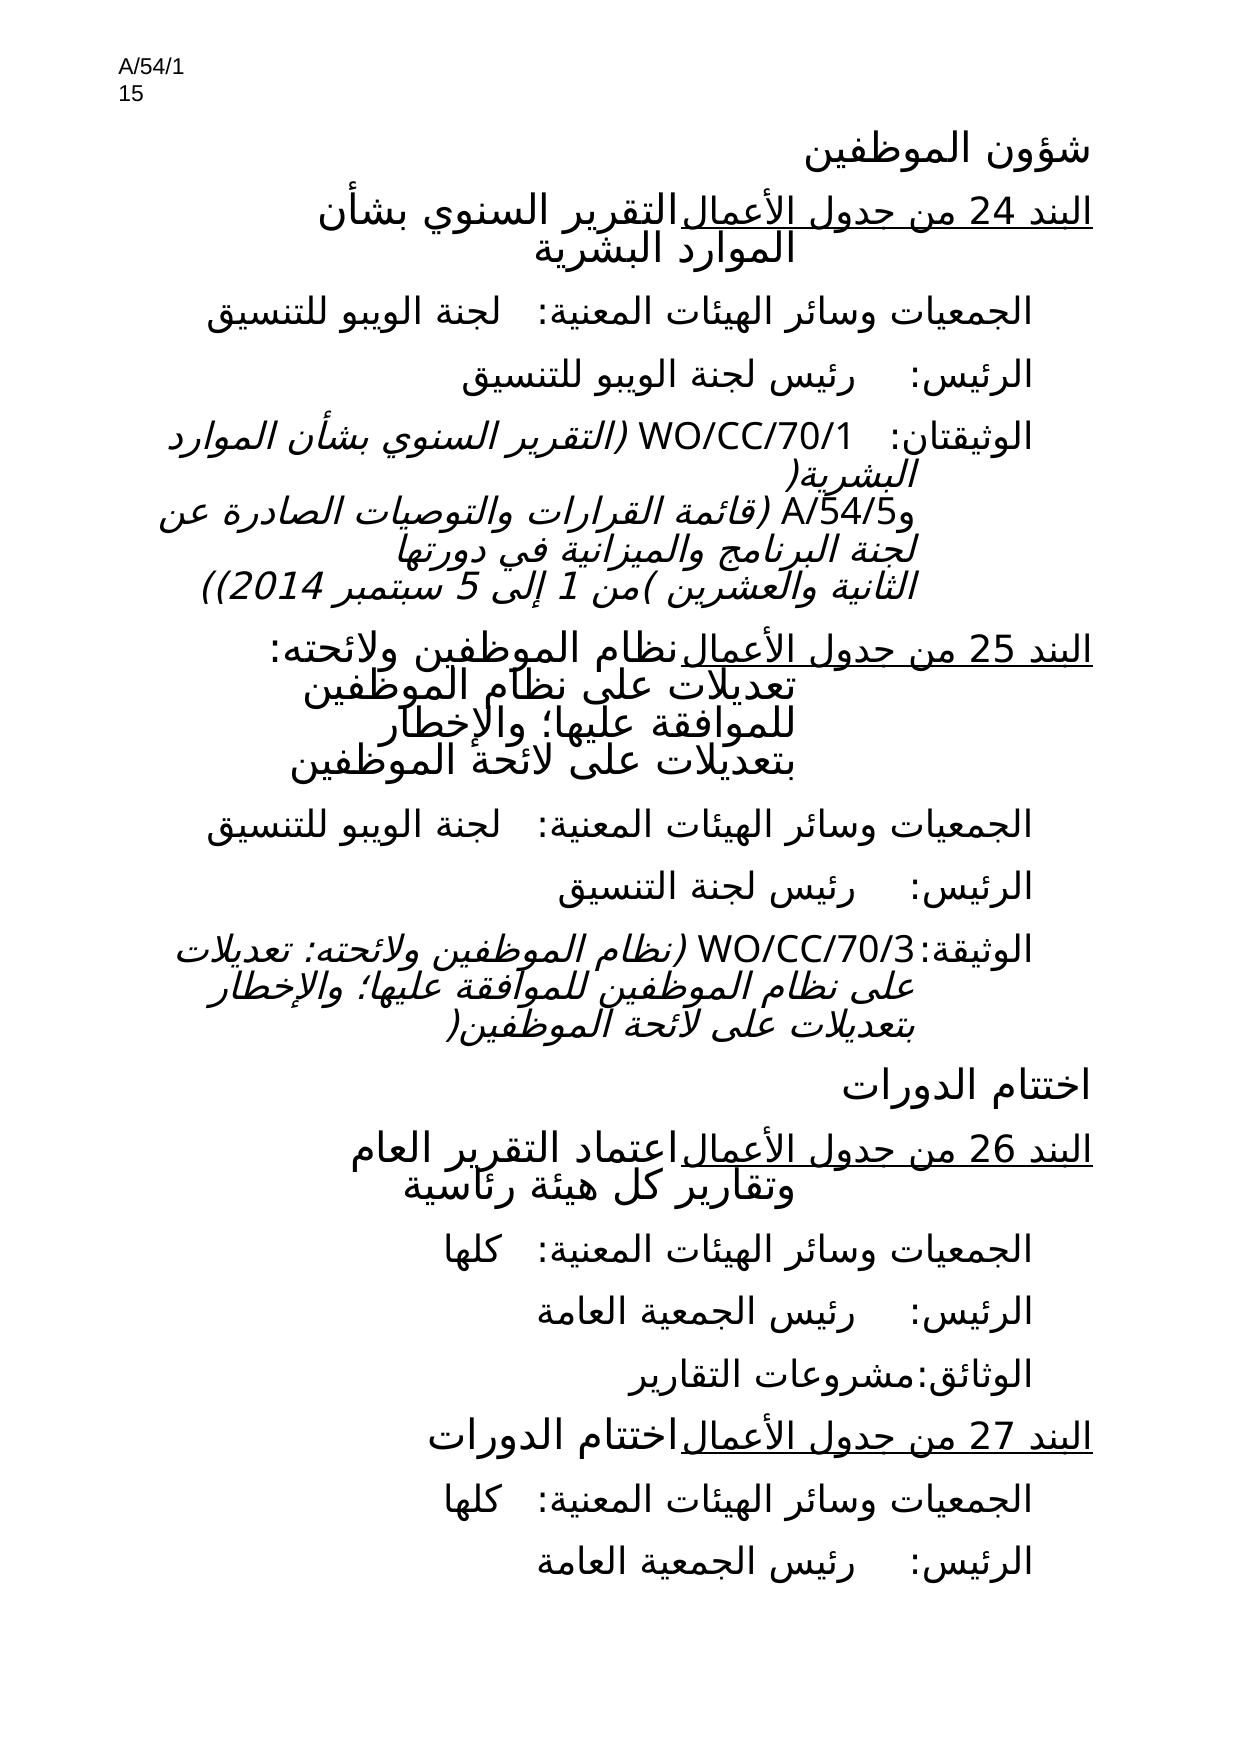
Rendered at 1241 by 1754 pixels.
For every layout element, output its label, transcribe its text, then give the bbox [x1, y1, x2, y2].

text الرئيس: رئيس لجنة التنسيق [118, 870, 660, 907]
text الرئيس: رئيس الجمعية العامة [118, 1295, 1016, 1332]
text الوثائق: مشروعات التقارير [118, 1357, 1033, 1395]
text الرئيس: رئيس الجمعية العامة [118, 1545, 1016, 1582]
text البند 27 من جدول الأعمال اختتام الدورات [236, 1420, 838, 1457]
text الوثيقتان: WO/CC/70/1 (التقرير السنوي بشأن الموارد البشرية( [118, 420, 1033, 495]
text البند 27 من جدول الأعمال اختتام الدورات [828, 1420, 1092, 1452]
text الجمعيات وسائر الهيئات المعنية: كلها [118, 1232, 1034, 1270]
text شؤون الموظفين [118, 132, 874, 170]
text شؤون الموظفين [826, 132, 1092, 170]
text البند 25 من جدول الأعمال نظام الموظفين ولائحته: تعديلات على نظام الموظفين للموافقة عليها؛ والإخطار بتعديلات على لائحة الموظفين [236, 632, 1092, 782]
text وA/54/5 (قائمة القرارات والتوصيات الصادرة عن لجنة البرنامج والميزانية في دورتها الثانية والعشرين )من 1 إلى 5 سبتمبر 2014)) [118, 495, 915, 607]
text اختتام الدورات [118, 1070, 1092, 1107]
text البند 24 من جدول الأعمال التقرير السنوي بشأن الموارد البشرية [236, 195, 1092, 270]
text البند 26 من جدول الأعمال اعتماد التقرير العام وتقارير كل هيئة رئاسية [236, 1132, 1092, 1207]
text الوثيقة: WO/CC/70/3 (نظام الموظفين ولائحته: تعديلات على نظام الموظفين للموافقة عليها؛ والإخطار بتعديلات على لائحة الموظفين( [118, 932, 1033, 1045]
text الرئيس: رئيس لجنة التنسيق [576, 870, 1016, 907]
text الجمعيات وسائر الهيئات المعنية: لجنة الويبو للتنسيق [225, 295, 406, 332]
text الجمعيات وسائر الهيئات المعنية: كلها [118, 1482, 1034, 1520]
text الجمعيات وسائر الهيئات المعنية: لجنة الويبو للتنسيق [390, 295, 740, 332]
text الرئيس: رئيس لجنة الويبو للتنسيق [118, 357, 1034, 395]
text الجمعيات وسائر الهيئات المعنية: لجنة الويبو للتنسيق [118, 295, 309, 332]
text الجمعيات وسائر الهيئات المعنية: لجنة الويبو للتنسيق [118, 807, 1034, 845]
text الجمعيات وسائر الهيئات المعنية: لجنة الويبو للتنسيق [746, 295, 1034, 332]
